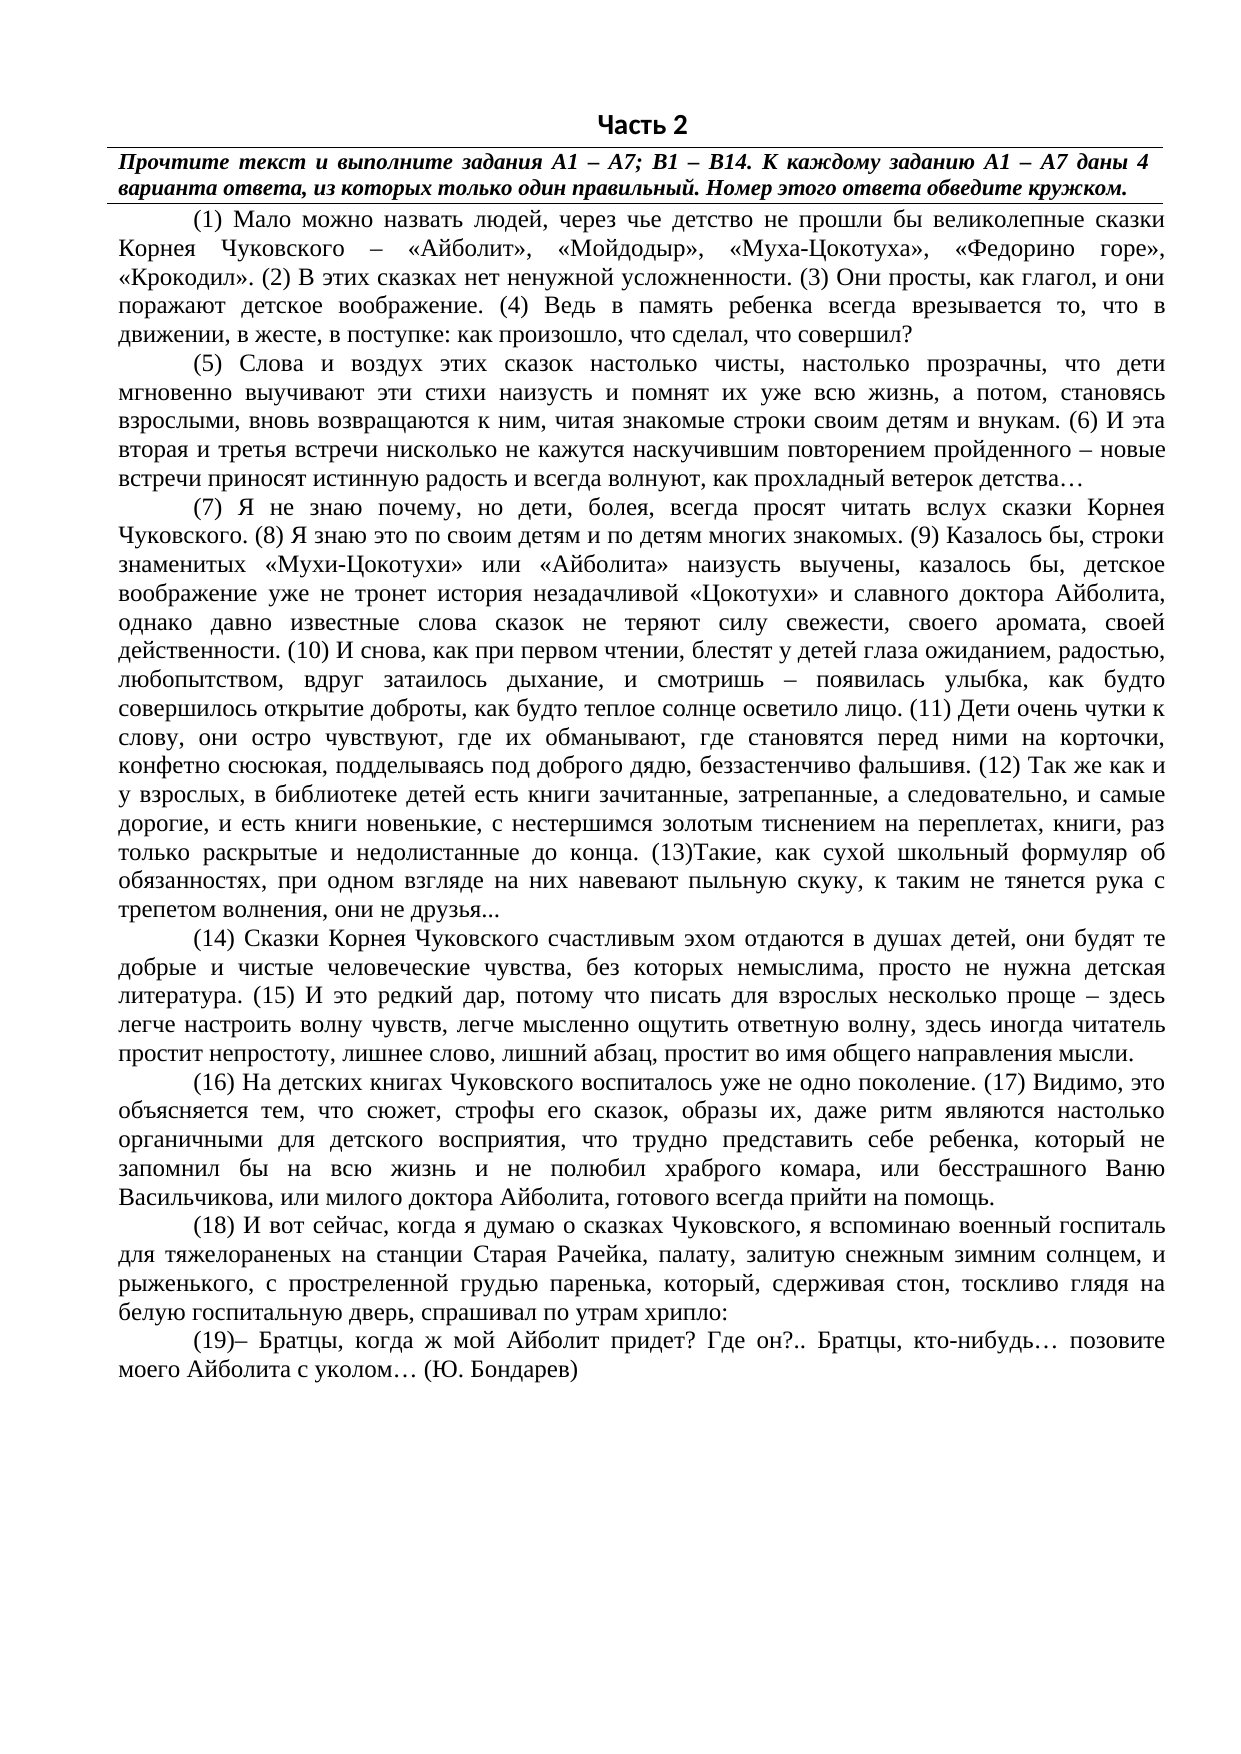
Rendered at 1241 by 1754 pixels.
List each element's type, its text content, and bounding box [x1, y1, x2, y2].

text Часть 2 [118, 106, 1167, 142]
text (7) Я не знаю почему, но дети, болея, всегда просят читать вслух сказки Корнея Чуковского. (8) Я знаю это по своим детям и по детям многих знакомых. (9) Казалось бы, строки знаменитых «Мухи-Цокотухи» или «Айболита» наизусть выучены, казалось бы, детское воображение уже не тронет история незадачливой «Цокотухи» и славного доктора Айболита, однако давно известные слова сказок не теряют силу свежести, своего аромата, своей действенности. (10) И снова, как при первом чтении, блестят у детей глаза ожиданием, радостью, любопытством, вдруг затаилось дыхание, и смотришь – появилась улыбка, как будто совершилось открытие доброты, как будто теплое солнце осветило лицо. (11) Дети очень чутки к слову, они остро чувствуют, где их обманывают, где становятся перед ними на корточки, конфетно сюсюкая, подделываясь под доброго дядю, беззастенчиво фальшивя. (12) Так же как и у взрослых, в библиотеке детей есть книги зачитанные, затрепанные, а следовательно, и самые дорогие, и есть книги новенькие, с нестершимся золотым тиснением на переплетах, книги, раз только раскрытые и недолистанные до конца. (13)Такие, как сухой школьный формуляр об обязанностях, при одном взгляде на них навевают пыльную скуку, к таким не тянется рука с трепетом волнения, они не друзья... [118, 492, 1167, 923]
text (5) Слова и воздух этих сказок настолько чисты, настолько прозрачны, что дети мгновенно выучивают эти стихи наизусть и помнят их уже всю жизнь, а потом, становясь взрослыми, вновь возвращаются к ним, читая знакомые строки своим детям и внукам. (6) И эта вторая и третья встречи нисколько не кажутся наскучившим повторением пройденного – новые встречи приносят истинную радость и всегда волнуют, как прохладный ветерок детства… [118, 348, 1167, 492]
text (16) На детских книгах Чуковского воспиталось уже не одно поколение. (17) Видимо, это объясняется тем, что сюжет, строфы его сказок, образы их, даже ритм являются настолько органичными для детского восприятия, что трудно представить себе ребенка, который не запомнил бы на всю жизнь и не полюбил храброго комара, или бесстрашного Ваню Васильчикова, или милого доктора Айболита, готового всегда прийти на помощь. [118, 1067, 1167, 1211]
text (19)– Братцы, когда ж мой Айболит придет? Где он?.. Братцы, кто-нибудь… позовите моего Айболита с уколом… (Ю. Бондарев) [118, 1326, 1167, 1383]
table_header Прочтите текст и выполните задания A1 – A7; B1 – B14. К каждому заданию A1 – A7 даны 4 варианта ответа, из которых только один правильный. Номер этого ответа обведите кружком. [107, 148, 1162, 203]
text (1) Мало можно назвать людей, через чье детство не прошли бы великолепные сказки Корнея Чуковского – «Айболит», «Мойдодыр», «Муха-Цокотуха», «Федорино горе», «Крокодил». (2) В этих сказках нет ненужной усложненности. (3) Они просты, как глагол, и они поражают детское воображение. (4) Ведь в память ребенка всегда врезывается то, что в движении, в жесте, в поступке: как произошло, что сделал, что совершил? [118, 204, 1167, 348]
text (18) И вот сейчас, когда я думаю о сказках Чуковского, я вспоминаю военный госпиталь для тяжелораненых на станции Старая Рачейка, палату, залитую снежным зимним солнцем, и рыженького, с простреленной грудью паренька, который, сдерживая стон, тоскливо глядя на белую госпитальную дверь, спрашивал по утрам хрипло: [118, 1211, 1167, 1326]
text (14) Сказки Корнея Чуковского счастливым эхом отдаются в душах детей, они будят те добрые и чистые человеческие чувства, без которых немыслима, просто не нужна детская литература. (15) И это редкий дар, потому что писать для взрослых несколько проще – здесь легче настроить волну чувств, легче мысленно ощутить ответную волну, здесь иногда читатель простит непростоту, лишнее слово, лишний абзац, простит во имя общего направления мысли. [118, 923, 1167, 1067]
